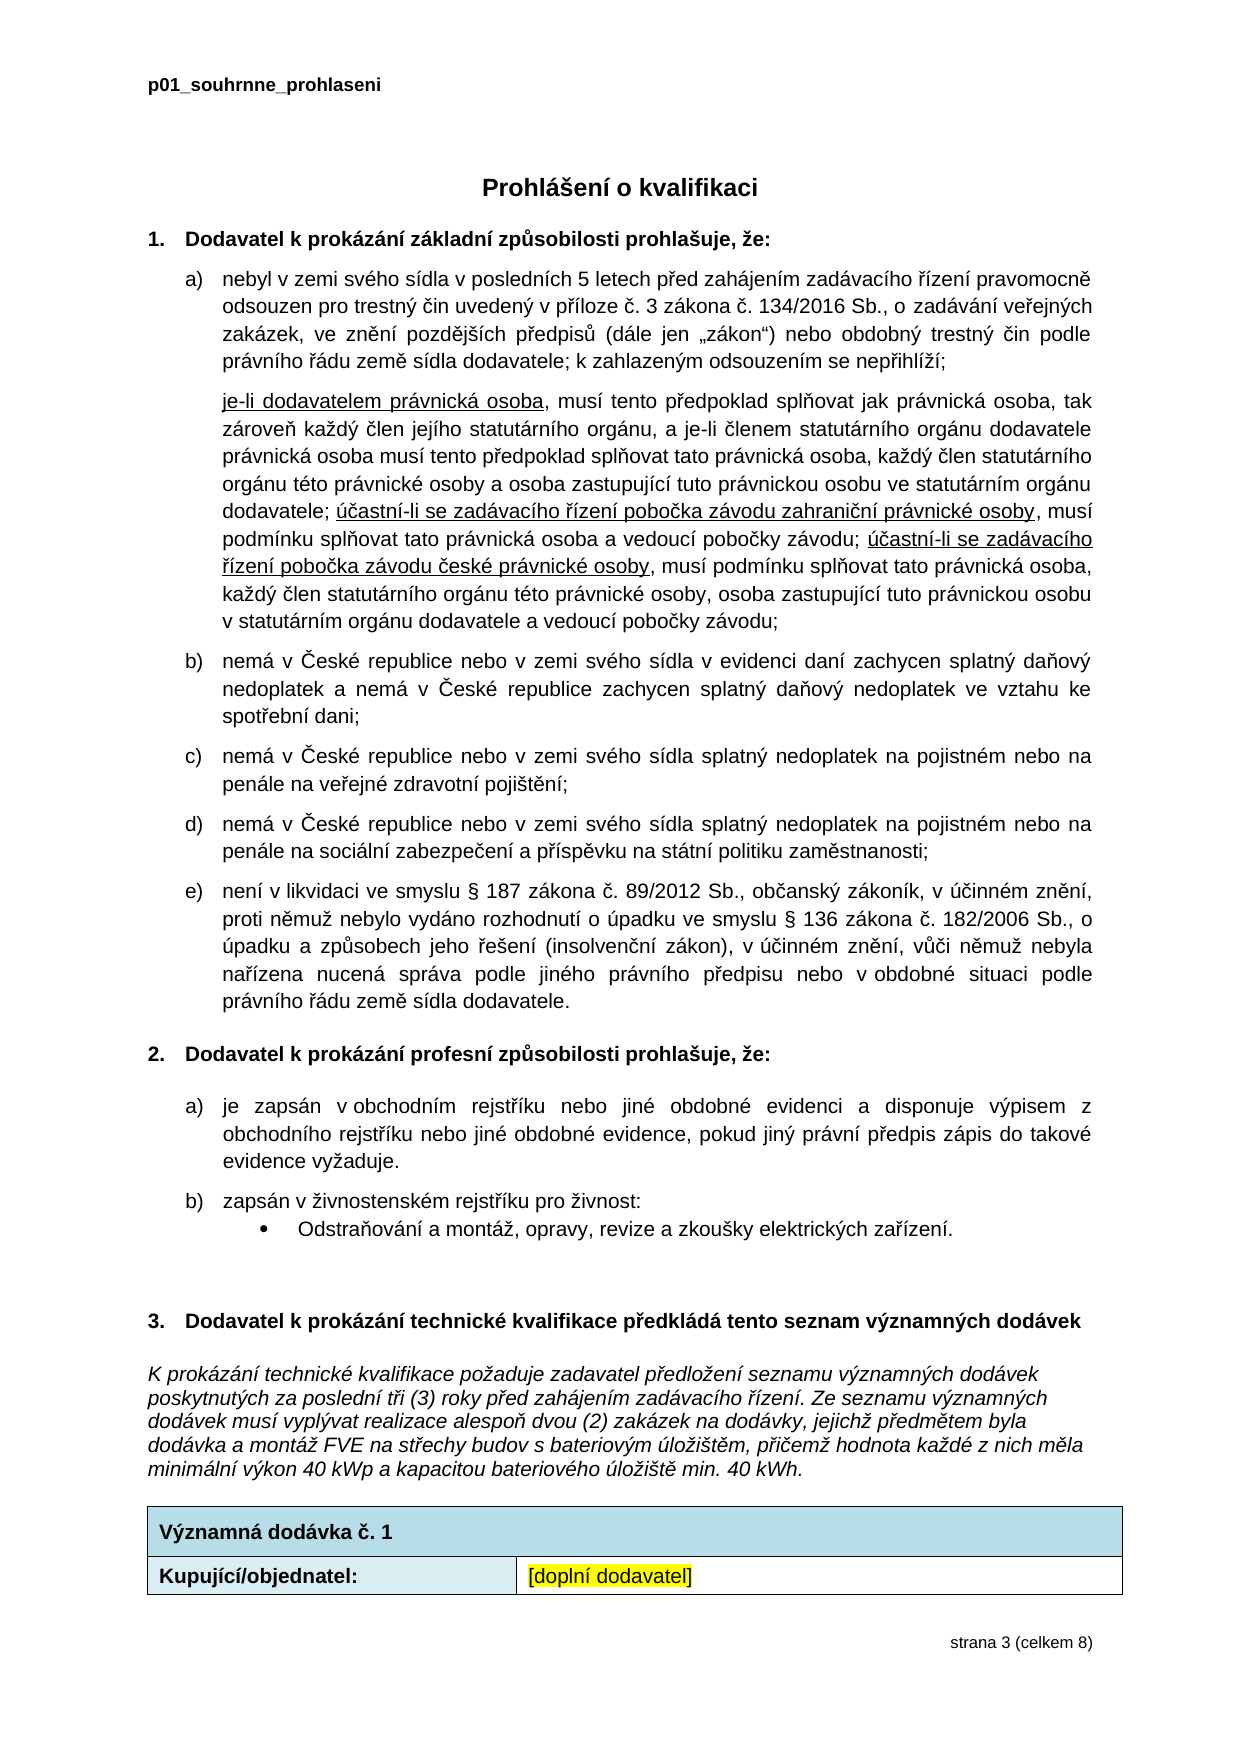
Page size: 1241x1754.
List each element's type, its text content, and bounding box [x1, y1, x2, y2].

list Dodavatel k prokázání základní způsobilosti prohlašuje, že: [148, 226, 1093, 250]
list nebyl v zemi svého sídla v posledních 5 letech před zahájením zadávacího řízení pravomocně odsouzen pro trestný čin uvedený v příloze č. 3 zákona č. 134/2016 Sb., o zadávání veřejných zakázek, ve znění pozdějších předpisů (dále jen „zákon“) nebo obdobný trestný čin podle právního řádu země sídla dodavatele; k zahlazeným odsouzením se nepřihlíží; [185, 266, 1093, 373]
text K prokázání technické kvalifikace požaduje zadavatel předložení seznamu významných dodávek poskytnutých za poslední tři (3) roky před zahájením zadávacího řízení. Ze seznamu významných dodávek musí vyplývat realizace alespoň dvou (2) zakázek na dodávky, jejichž předmětem byla dodávka a montáž FVE na střechy budov s bateriovým úložištěm, přičemž hodnota každé z nich měla minimální výkon 40 kWp a kapacitou bateriového úložiště min. 40 kWh. [148, 1361, 1093, 1481]
list nemá v České republice nebo v zemi svého sídla splatný nedoplatek na pojistném nebo na penále na sociální zabezpečení a příspěvku na státní politiku zaměstnanosti; [185, 811, 1093, 863]
list Dodavatel k prokázání technické kvalifikace předkládá tento seznam významných dodávek [148, 1309, 1093, 1333]
list není v likvidaci ve smyslu § 187 zákona č. 89/2012 Sb., občanský zákoník, v účinném znění, proti němuž nebylo vydáno rozhodnutí o úpadku ve smyslu § 136 zákona č. 182/2006 Sb., o úpadku a způsobech jeho řešení (insolvenční zákon), v účinném znění, vůči němuž nebyla nařízena nucená správa podle jiného právního předpisu nebo v obdobné situaci podle právního řádu země sídla dodavatele. [185, 879, 1093, 1013]
list nemá v České republice nebo v zemi svého sídla splatný nedoplatek na pojistném nebo na penále na veřejné zdravotní pojištění; [185, 744, 1093, 795]
list nemá v České republice nebo v zemi svého sídla v evidenci daní zachycen splatný daňový nedoplatek a nemá v České republice zachycen splatný daňový nedoplatek ve vztahu ke spotřební dani; [185, 649, 1093, 728]
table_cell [148, 1557, 516, 1594]
list Dodavatel k prokázání profesní způsobilosti prohlašuje, že: [148, 1041, 1093, 1065]
table_header Významná dodávka č. 1 [148, 1507, 1122, 1556]
list je zapsán v obchodním rejstříku nebo jiné obdobné evidenci a disponuje výpisem z obchodního rejstříku nebo jiné obdobné evidence, pokud jiný právní předpis zápis do takové evidence vyžaduje. [185, 1094, 1093, 1173]
table_cell [doplní dodavatel] [517, 1557, 1122, 1594]
list zapsán v živnostenském rejstříku pro živnost: [185, 1189, 1093, 1213]
list je-li dodavatelem právnická osoba, musí tento předpoklad splňovat jak právnická osoba, tak zároveň každý člen jejího statutárního orgánu, a je-li členem statutárního orgánu dodavatele právnická osoba musí tento předpoklad splňovat tato právnická osoba, každý člen statutárního orgánu této právnické osoby a osoba zastupující tuto právnickou osobu ve statutárním orgánu dodavatele; účastní-li se zadávacího řízení pobočka závodu zahraniční právnické osoby, musí podmínku splňovat tato právnická osoba a vedoucí pobočky závodu; účastní-li se zadávacího řízení pobočka závodu české právnické osoby, musí podmínku splňovat tato právnická osoba, každý člen statutárního orgánu této právnické osoby, osoba zastupující tuto právnickou osobu v statutárním orgánu dodavatele a vedoucí pobočky závodu; [222, 389, 1093, 633]
text Prohlášení o kvalifikaci [148, 173, 1093, 201]
list Odstraňování a montáž, opravy, revize a zkoušky elektrických zařízení. [260, 1216, 1093, 1240]
